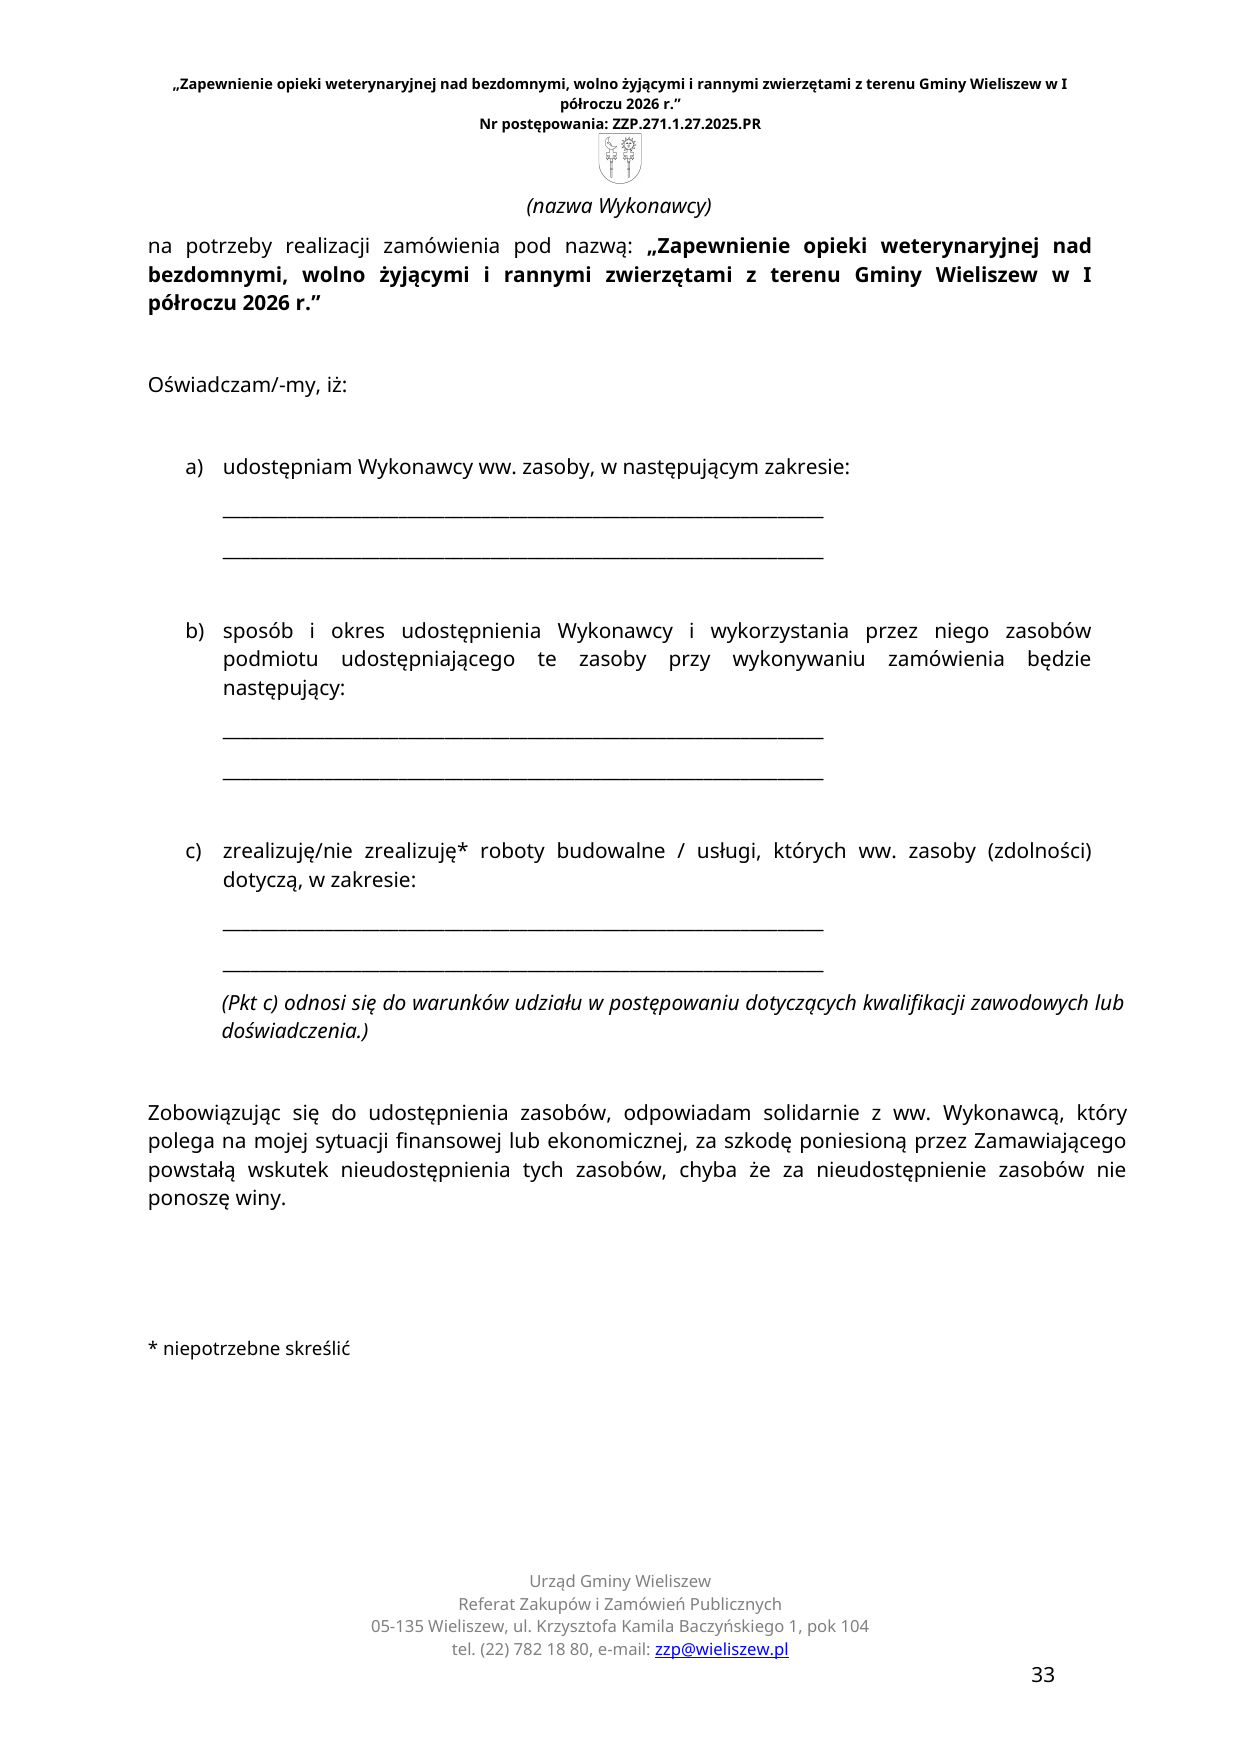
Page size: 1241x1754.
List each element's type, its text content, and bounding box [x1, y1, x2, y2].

text (nazwa Wykonawcy) [148, 191, 1092, 219]
text _________________________________________________________________ [223, 534, 1092, 563]
text na potrzeby realizacji zamówienia pod nazwą: „Zapewnienie opieki weterynaryjnej nad bezdomnymi, wolno żyjącymi i rannymi zwierzętami z terenu Gminy Wieliszew w I półroczu 2026 r.” [148, 232, 1092, 317]
list zrealizuję/nie zrealizuję* roboty budowalne / usługi, których ww. zasoby (zdolności) dotyczą, w zakresie: [185, 837, 1092, 893]
text _________________________________________________________________ [223, 493, 1092, 522]
text _________________________________________________________________ [223, 947, 1092, 975]
list * niepotrzebne skreślić [148, 1335, 1092, 1360]
text _________________________________________________________________ [223, 714, 1092, 742]
list udostępniam Wykonawcy ww. zasoby, w następującym zakresie: [185, 452, 1092, 481]
text (Pkt c) odnosi się do warunków udziału w postępowaniu dotyczących kwalifikacji zawodowych lub doświadczenia.) [221, 988, 1128, 1045]
text _________________________________________________________________ [223, 755, 1092, 783]
list sposób i okres udostępnienia Wykonawcy i wykorzystania przez niego zasobów podmiotu udostępniającego te zasoby przy wykonywaniu zamówienia będzie następujący: [185, 616, 1092, 701]
text Zobowiązując się do udostępnienia zasobów, odpowiadam solidarnie z ww. Wykonawcą, który polega na mojej sytuacji finansowej lub ekonomicznej, za szkodę poniesioną przez Zamawiającego powstałą wskutek nieudostępnienia tych zasobów, chyba że za nieudostępnienie zasobów nie ponoszę winy. [148, 1098, 1128, 1212]
picture [598, 133, 642, 184]
text _________________________________________________________________ [223, 906, 1092, 934]
text Oświadczam/-my, iż: [148, 370, 1092, 399]
